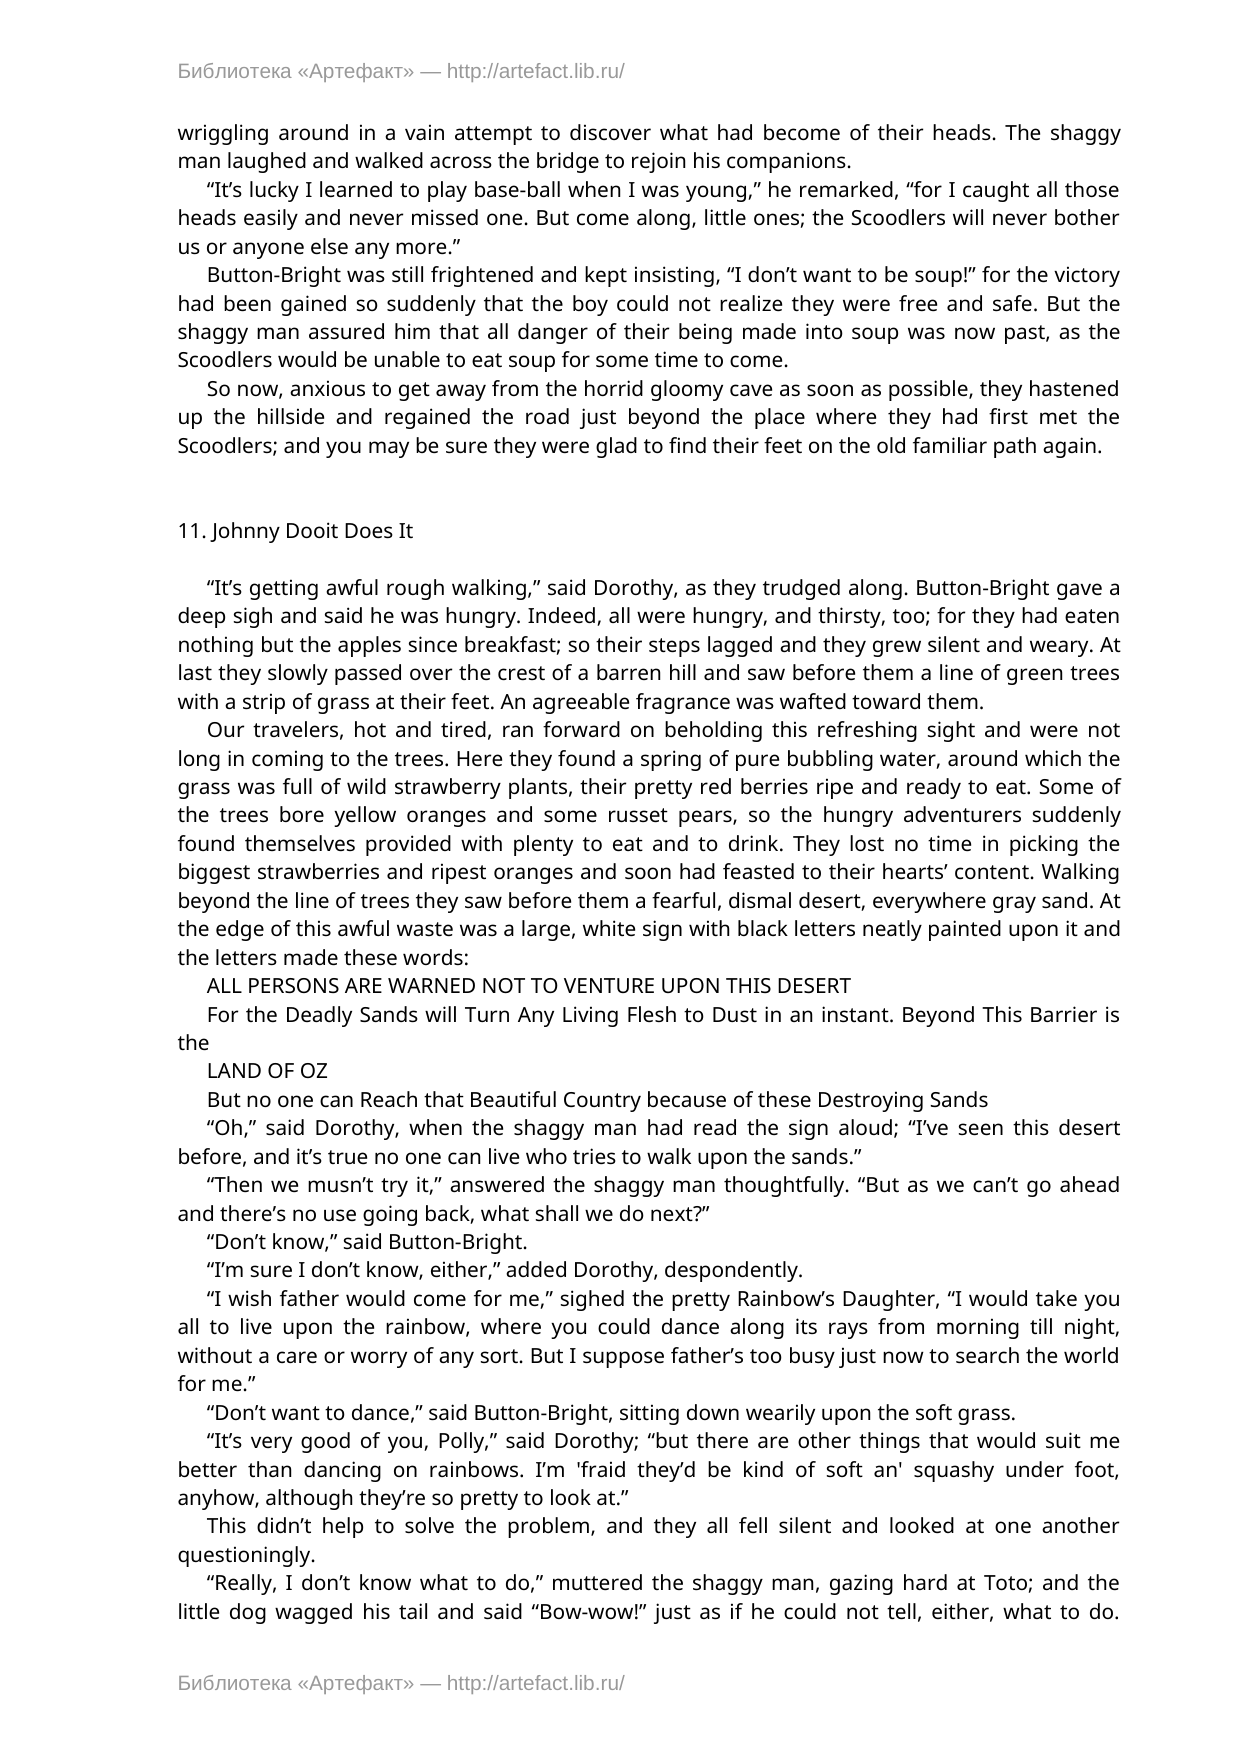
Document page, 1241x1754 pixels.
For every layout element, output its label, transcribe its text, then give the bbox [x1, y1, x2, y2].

text Button-Bright was still frightened and kept insisting, “I don’t want to be soup!” for the victory had been gained so suddenly that the boy could not realize they were free and safe. But the shaggy man assured him that all danger of their being made into soup was now past, as the Scoodlers would be unable to eat soup for some time to come. [177, 260, 1122, 374]
text For the Deadly Sands will Turn Any Living Flesh to Dust in an instant. Beyond This Barrier is the [177, 1000, 1122, 1057]
text “Don’t want to dance,” said Button-Bright, sitting down wearily upon the soft grass. [177, 1398, 1122, 1426]
text But no one can Reach that Beautiful Country because of these Destroying Sands [177, 1085, 1122, 1113]
text “Then we musn’t try it,” answered the shaggy man thoughtfully. “But as we can’t go ahead and there’s no use going back, what shall we do next?” [177, 1170, 1122, 1227]
text LAND OF OZ [177, 1057, 1122, 1085]
text “I’m sure I don’t know, either,” added Dorothy, despondently. [177, 1256, 1122, 1284]
text “It’s lucky I learned to play base-ball when I was young,” he remarked, “for I caught all those heads easily and never missed one. But come along, little ones; the Scoodlers will never bother us or anyone else any more.” [177, 175, 1122, 260]
subtitle 11. Johnny Dooit Does It [177, 516, 1122, 545]
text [177, 1568, 1122, 1625]
text “It’s getting awful rough walking,” said Dorothy, as they trudged along. Button-Bright gave a deep sigh and said he was hungry. Indeed, all were hungry, and thirsty, too; for they had eaten nothing but the apples since breakfast; so their steps lagged and they grew silent and weary. At last they slowly passed over the crest of a barren hill and saw before them a line of green trees with a strip of grass at their feet. An agreeable fragrance was wafted toward them. [177, 573, 1122, 715]
text “Oh,” said Dorothy, when the shaggy man had read the sign aloud; “I’ve seen this desert before, and it’s true no one can live who tries to walk upon the sands.” [177, 1113, 1122, 1170]
text “Don’t know,” said Button-Bright. [177, 1227, 1122, 1256]
text ALL PERSONS ARE WARNED NOT TO VENTURE UPON THIS DESERT [177, 971, 1122, 1000]
text So now, anxious to get away from the horrid gloomy cave as soon as possible, they hastened up the hillside and regained the road just beyond the place where they had first met the Scoodlers; and you may be sure they were glad to find their feet on the old familiar path again. [177, 374, 1122, 459]
text Our travelers, hot and tired, ran forward on beholding this refreshing sight and were not long in coming to the trees. Here they found a spring of pure bubbling water, around which the grass was full of wild strawberry plants, their pretty red berries ripe and ready to eat. Some of the trees bore yellow oranges and some russet pears, so the hungry adventurers suddenly found themselves provided with plenty to eat and to drink. They lost no time in picking the biggest strawberries and ripest oranges and soon had feasted to their hearts’ content. Walking beyond the line of trees they saw before them a fearful, dismal desert, everywhere gray sand. At the edge of this awful waste was a large, white sign with black letters neatly painted upon it and the letters made these words: [177, 715, 1122, 971]
text “It’s very good of you, Polly,” said Dorothy; “but there are other things that would suit me better than dancing on rainbows. I’m 'fraid they’d be kind of soft an' squashy under foot, anyhow, although they’re so pretty to look at.” [177, 1426, 1122, 1512]
text “I wish father would come for me,” sighed the pretty Rainbow’s Daughter, “I would take you all to live upon the rainbow, where you could dance along its rays from morning till night, without a care or worry of any sort. But I suppose father’s too busy just now to search the world for me.” [177, 1284, 1122, 1398]
text This didn’t help to solve the problem, and they all fell silent and looked at one another questioningly. [177, 1512, 1122, 1568]
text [177, 118, 1122, 175]
